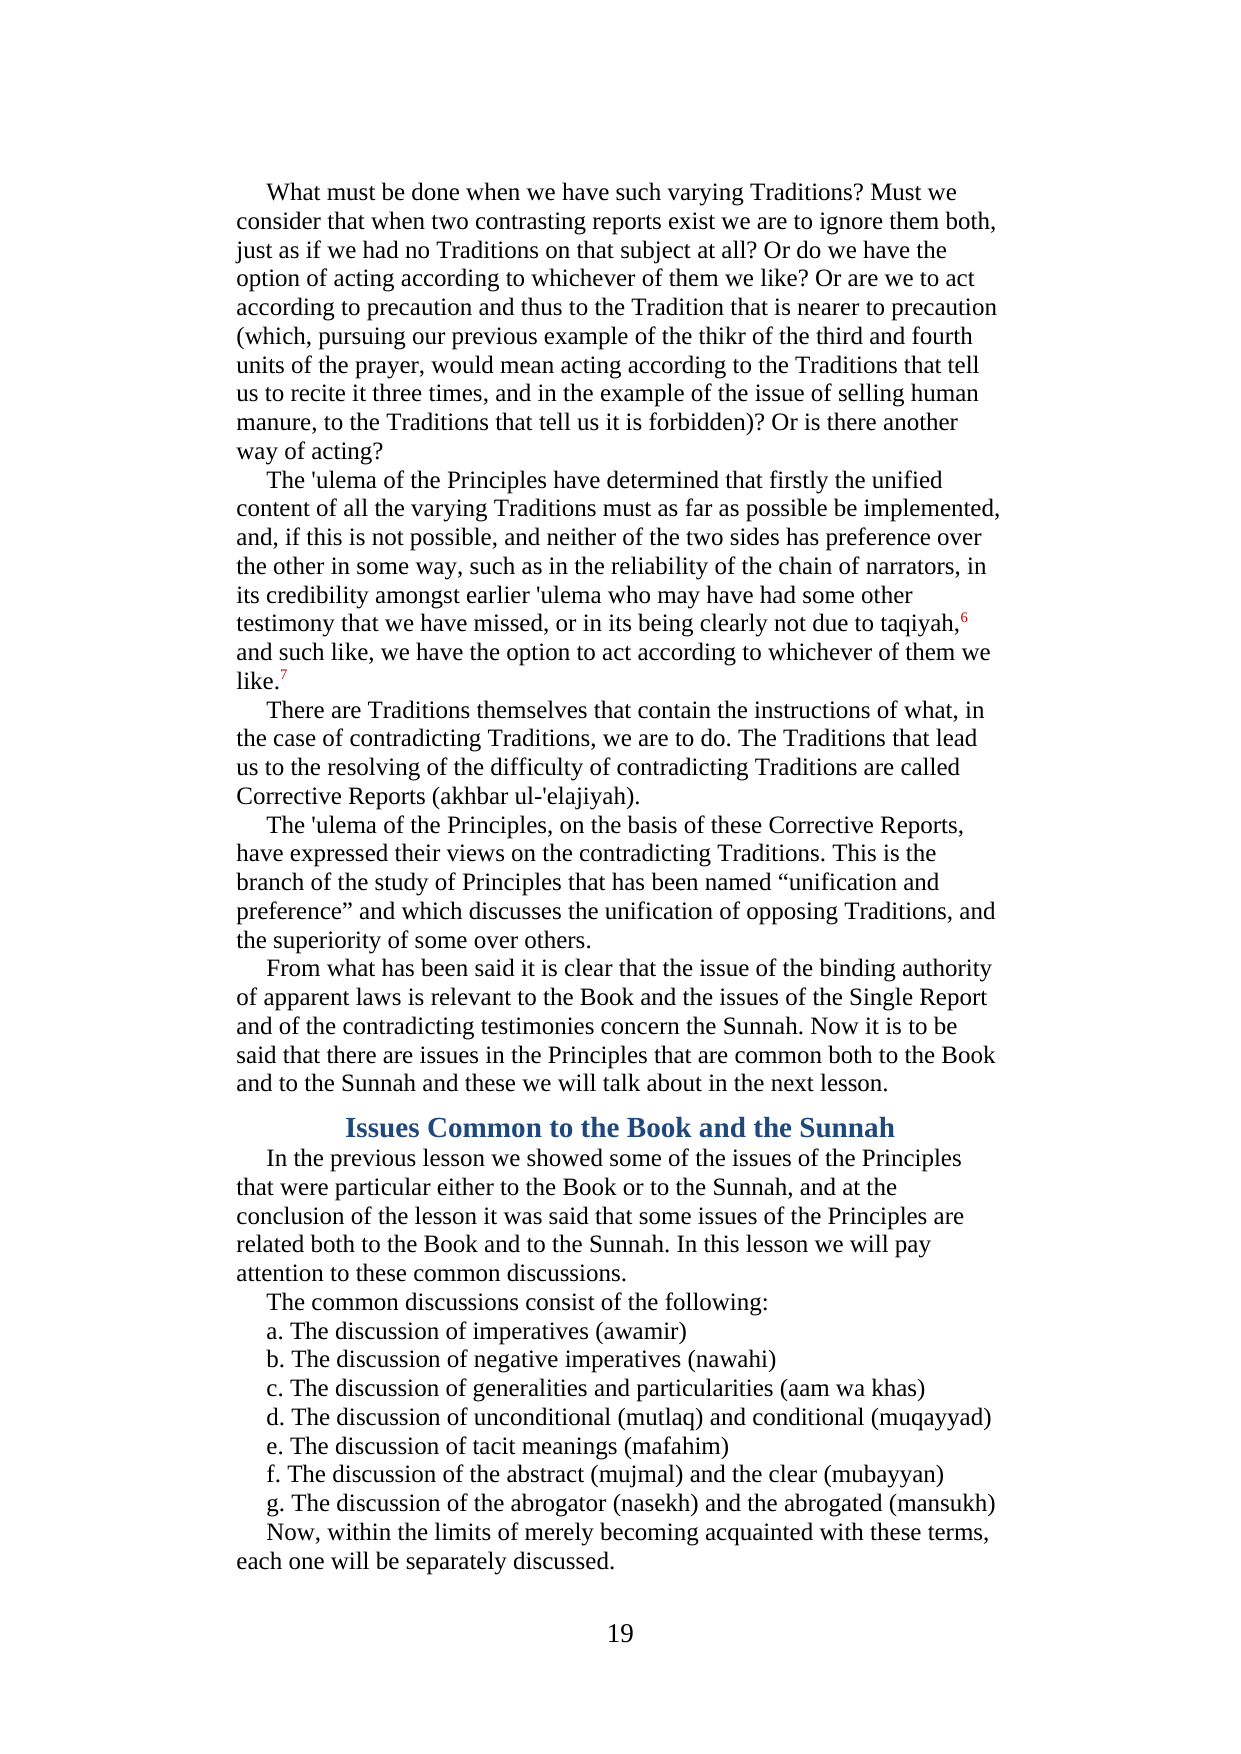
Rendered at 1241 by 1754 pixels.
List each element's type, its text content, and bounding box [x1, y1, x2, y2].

text e. The discussion of tacit meanings (mafahim) [236, 1431, 1004, 1459]
text From what has been said it is clear that the issue of the binding authority of apparent laws is relevant to the Book and the issues of the Single Report and of the contradicting testimonies concern the Sunnah. Now it is to be said that there are issues in the Principles that are common both to the Book and to the Sunnah and these we will talk about in the next lesson. [236, 953, 1004, 1097]
text There are Traditions themselves that contain the instructions of what, in the case of contradicting Traditions, we are to do. The Traditions that lead us to the resolving of the difficulty of contradicting Traditions are called Corrective Reports (akhbar ul-'elajiyah). [236, 695, 1004, 810]
text Now, within the limits of merely becoming acquainted with these terms, each one will be separately discussed. [236, 1517, 1004, 1574]
subtitle Issues Common to the Book and the Sunnah [236, 1110, 1004, 1143]
text b. The discussion of negative imperatives (nawahi) [236, 1344, 1004, 1373]
text g. The discussion of the abrogator (nasekh) and the abrogated (mansukh) [236, 1488, 1004, 1517]
text The common discussions consist of the following: [236, 1287, 1004, 1316]
text The 'ulema of the Principles have determined that firstly the unified content of all the varying Traditions must as far as possible be implemented, and, if this is not possible, and neither of the two sides has preference over the other in some way, such as in the reliability of the chain of narrators, in its credibility amongst earlier 'ulema who may have had some other testimony that we have missed, or in its being clearly not due to taqiyah,6 and such like, we have the option to act according to whichever of them we like.7 [236, 465, 1004, 695]
text In the previous lesson we showed some of the issues of the Principles that were particular either to the Book or to the Sunnah, and at the conclusion of the lesson it was said that some issues of the Principles are related both to the Book and to the Sunnah. In this lesson we will pay attention to these common discussions. [236, 1143, 1004, 1287]
text a. The discussion of imperatives (awamir) [236, 1316, 1004, 1344]
text c. The discussion of generalities and particularities (aam wa khas) [236, 1373, 1004, 1402]
text d. The discussion of unconditional (mutlaq) and conditional (muqayyad) [236, 1402, 1004, 1431]
text The 'ulema of the Principles, on the basis of these Corrective Reports, have expressed their views on the contradicting Traditions. This is the branch of the study of Principles that has been named “unification and preference” and which discusses the unification of opposing Traditions, and the superiority of some over others. [236, 810, 1004, 953]
text f. The discussion of the abstract (mujmal) and the clear (mubayyan) [236, 1459, 1004, 1488]
text What must be done when we have such varying Traditions? Must we consider that when two contrasting reports exist we are to ignore them both, just as if we had no Traditions on that subject at all? Or do we have the option of acting according to whichever of them we like? Or are we to act according to precaution and thus to the Tradition that is nearer to precaution (which, pursuing our previous example of the thikr of the third and fourth units of the prayer, would mean acting according to the Traditions that tell us to recite it three times, and in the example of the issue of selling human manure, to the Traditions that tell us it is forbidden)? Or is there another way of acting? [236, 177, 1004, 465]
